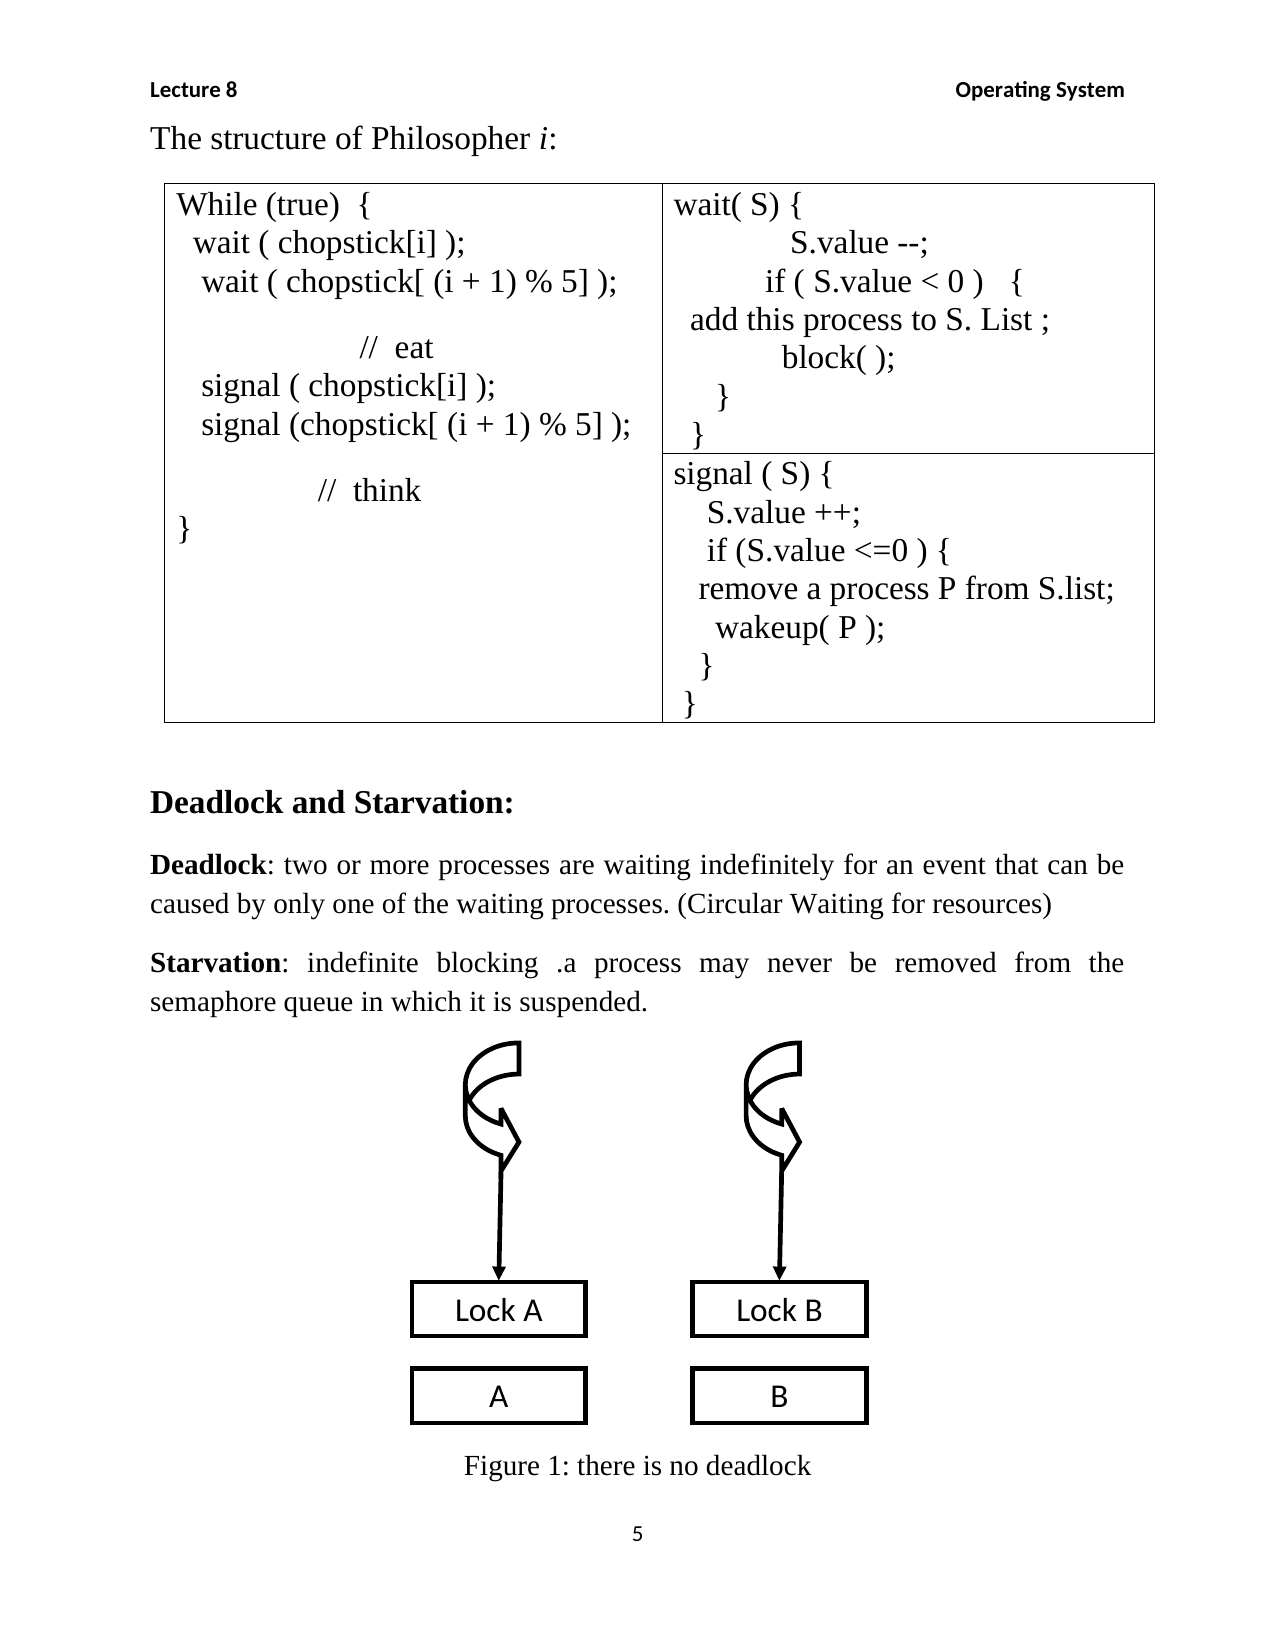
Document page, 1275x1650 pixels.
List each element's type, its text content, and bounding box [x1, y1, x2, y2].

text Figure 1: there is no deadlock [150, 1448, 1125, 1482]
text Starvation: indefinite blocking .a process may never be removed from the semaphore queue in which it is suspended. [150, 945, 1125, 1017]
text The structure of Philosopher i: [150, 118, 1125, 157]
table_cell signal ( S) { S.value ++; if (S.value <=0 ) { remove a process P from S.list; wakeup( P ); } } [663, 454, 1154, 722]
text Deadlock: two or more processes are waiting indefinitely for an event that can be caused by only one of the waiting processes. (Circular Waiting for resources) [150, 847, 1125, 919]
text Deadlock and Starvation: [150, 782, 1125, 821]
table_header While (true) { wait ( chopstick[i] ); wait ( chopstick[ (i + 1) % 5] ); // eat signal ( chopstick[i] ); signal (chopstick[ (i + 1) % 5] ); // think } [165, 184, 662, 722]
table_header wait( S) { S.value --; if ( S.value < 0 ) { add this process to S. List ; block( ); } } [663, 184, 1154, 452]
